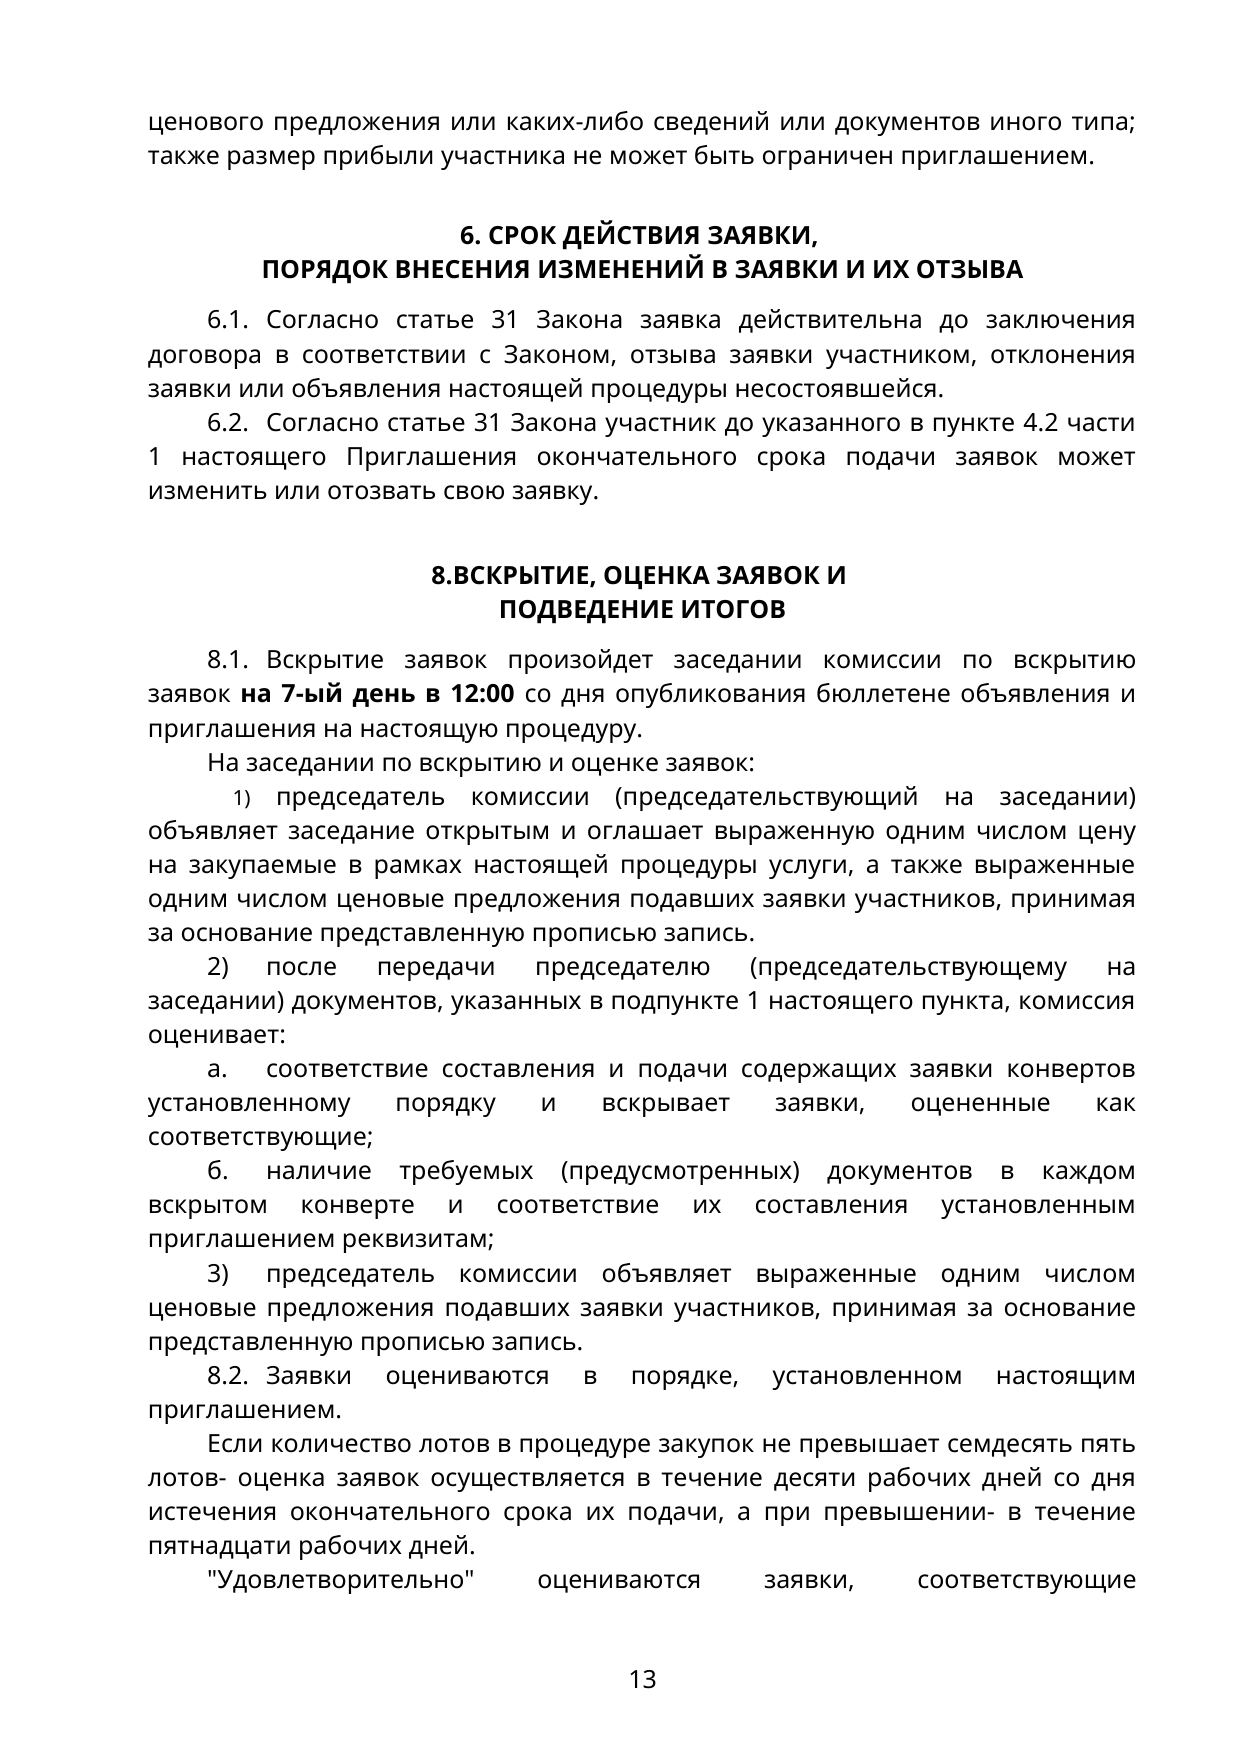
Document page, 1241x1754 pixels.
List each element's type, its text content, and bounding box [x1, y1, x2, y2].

text 6. СРОК ДЕЙСТВИЯ ЗАЯВКИ, ПОРЯДОК ВНЕСЕНИЯ ИЗМЕНЕНИЙ В ЗАЯВКИ И ИХ ОТЗЫВА [207, 217, 1078, 286]
text 8.1. Вскрытие заявок произойдет заседании комиссии по вскрытию заявок на 7-ый день в 12:00 со дня опубликования бюллетене объявления и приглашения на настоящую процедуру. [148, 642, 1137, 744]
text а. соответствие составления и подачи содержащих заявки конвертов установленному порядку и вскрывает заявки, оцененные как соответствующие; [148, 1051, 1137, 1153]
text Если количество лотов в процедуре закупок не превышает семдесять пять лотов- оценка заявок осуществляется в течение десяти рабочих дней со дня истечения окончательного срока их подачи, а при превышении- в течение пятнадцати рабочих дней. [148, 1426, 1137, 1562]
text 2) после передачи председателю (председательствующему на заседании) документов, указанных в подпункте 1 настоящего пункта, комиссия оценивает: [148, 949, 1137, 1051]
text 8.ВСКРЫТИЕ, ОЦЕНКА ЗАЯВОК И ПОДВЕДЕНИЕ ИТОГОВ [148, 557, 1137, 625]
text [148, 103, 1137, 172]
text 1) председатель комиссии (председательствующий на заседании) объявляет заседание открытым и оглашает выраженную одним числом цену на закупаемые в рамках настоящей процедуры услуги, а также выраженные одним числом ценовые предложения подавших заявки участников, принимая за основание представленную прописью запись. [148, 778, 1137, 949]
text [148, 1562, 1137, 1596]
text 3) председатель комиссии объявляет выраженные одним числом ценовые предложения подавших заявки участников, принимая за основание представленную прописью запись. [148, 1255, 1137, 1357]
text 6.2. Согласно статье 31 Закона участник до указанного в пункте 4.2 части 1 настоящего Приглашения окончательного срока подачи заявок может изменить или отозвать свою заявку. [148, 404, 1137, 507]
text 6.1. Согласно статье 31 Закона заявка действительна до заключения договора в соответствии с Законом, отзыва заявки участником, отклонения заявки или объявления настоящей процедуры несостоявшейся. [148, 302, 1137, 404]
text На заседании по вскрытию и оценке заявок: [148, 744, 1137, 778]
text б. наличие требуемых (предусмотренных) документов в каждом вскрытом конверте и соответствие их составления установленным приглашением реквизитам; [148, 1153, 1137, 1255]
text 8.2. Заявки оцениваются в порядке, установленном настоящим приглашением. [148, 1357, 1137, 1426]
